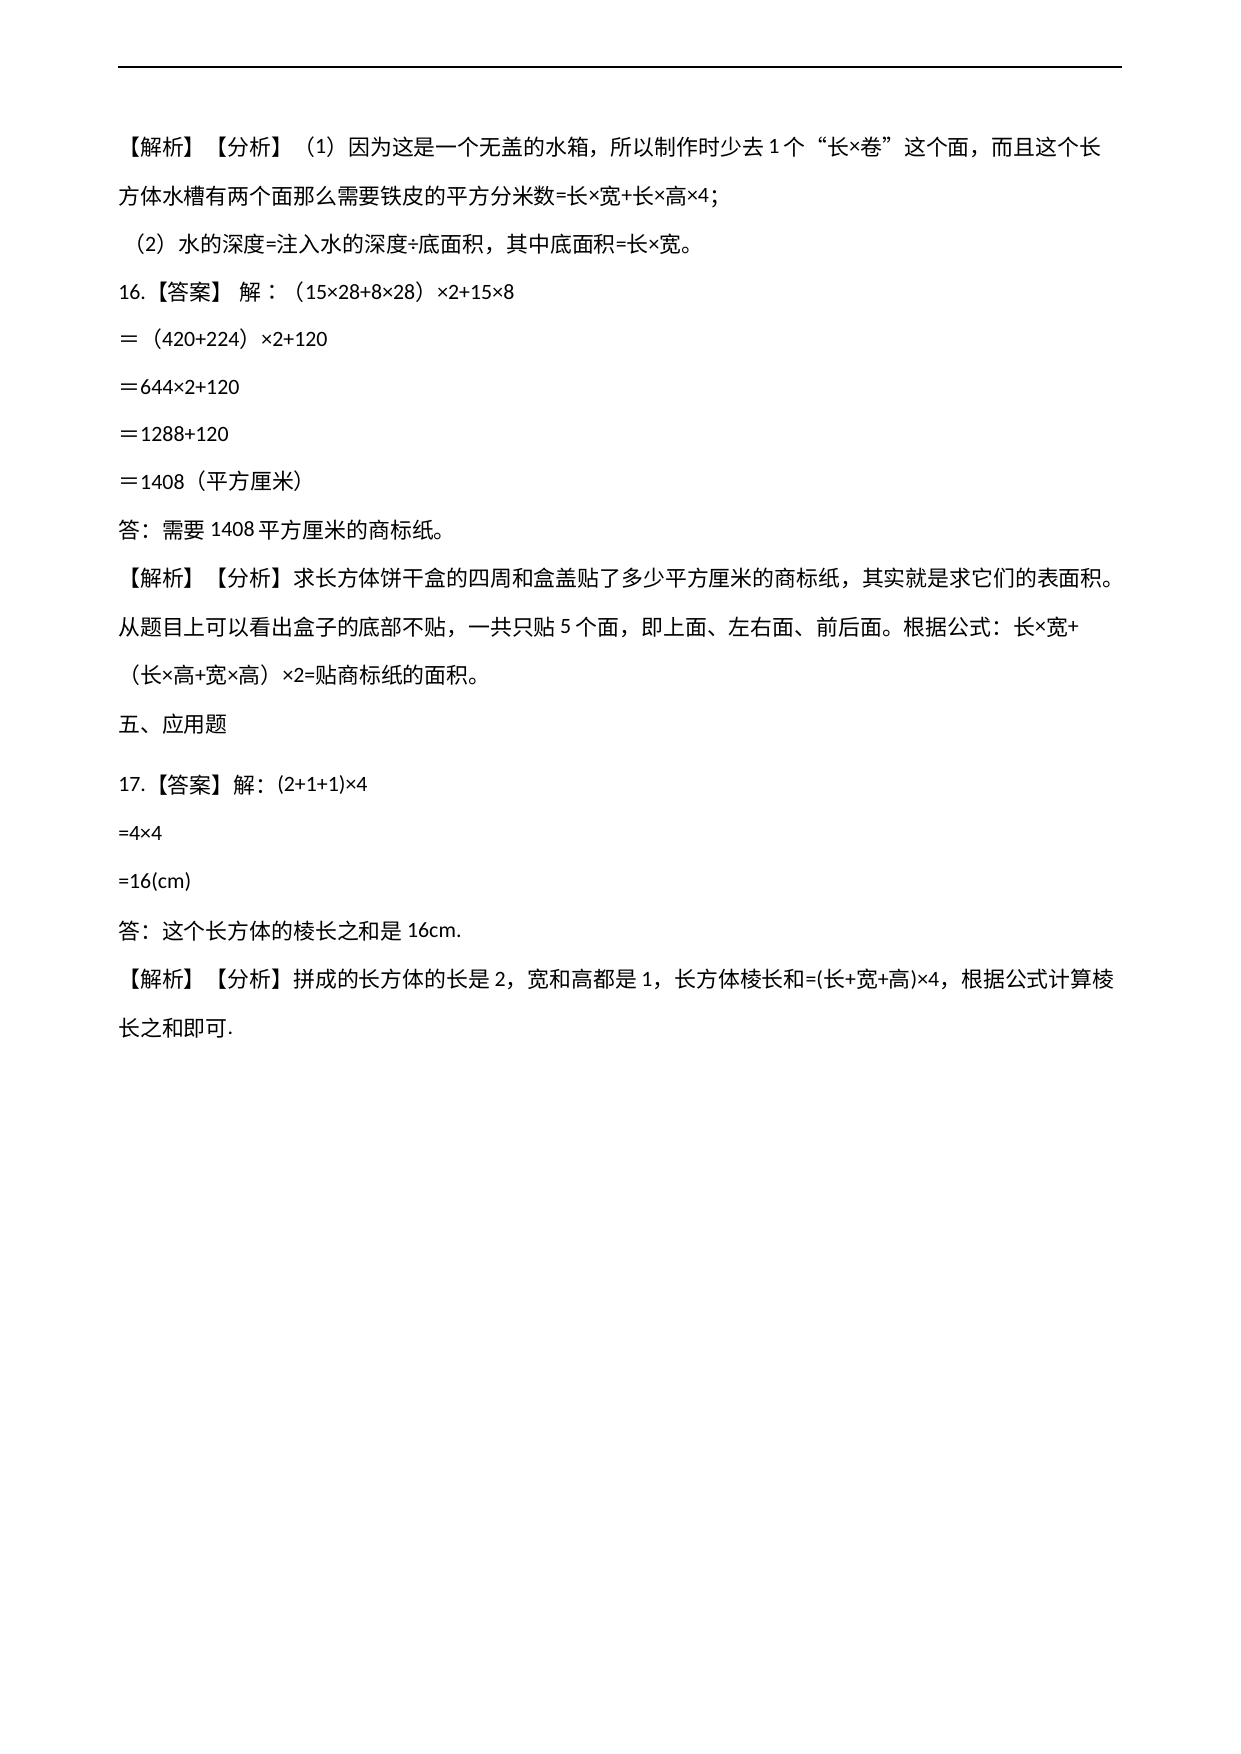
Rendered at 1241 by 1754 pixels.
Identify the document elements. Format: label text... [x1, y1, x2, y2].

text 16.【答案】 解：（15×28+8×28）×2+15×8 [118, 275, 1122, 308]
text 五、应用题 [118, 706, 1122, 739]
text 【解析】【分析】求长方体饼干盒的四周和盒盖贴了多少平方厘米的商标纸，其实就是求它们的表面积。从题目上可以看出盒子的底部不贴，一共只贴5个面，即上面、左右面、前后面。根据公式：长×宽+（长×高+宽×高）×2=贴商标纸的面积。 [118, 561, 1122, 691]
text 答：需要1408平方厘米的商标纸。 [118, 512, 1122, 545]
text ＝1408（平方厘米） [118, 465, 1122, 497]
text ＝1288+120 [118, 417, 1122, 450]
text ＝（420+224）×2+120 [118, 323, 1122, 355]
text 【解析】【分析】（1）因为这是一个无盖的水箱，所以制作时少去1个“长×卷”这个面，而且这个长方体水槽有两个面那么需要铁皮的平方分米数=长×宽+长×高×4； （2）水的深度=注入水的深度÷底面积，其中底面积=长×宽。 [118, 129, 1122, 259]
text 17.【答案】解：(2+1+1)×4 =4×4 =16(cm) 答：这个长方体的棱长之和是16cm. [118, 767, 1122, 946]
text ＝644×2+120 [118, 370, 1122, 403]
text 【解析】【分析】拼成的长方体的长是2，宽和高都是1，长方体棱长和=(长+宽+高)×4，根据公式计算棱长之和即可. [118, 962, 1122, 1043]
